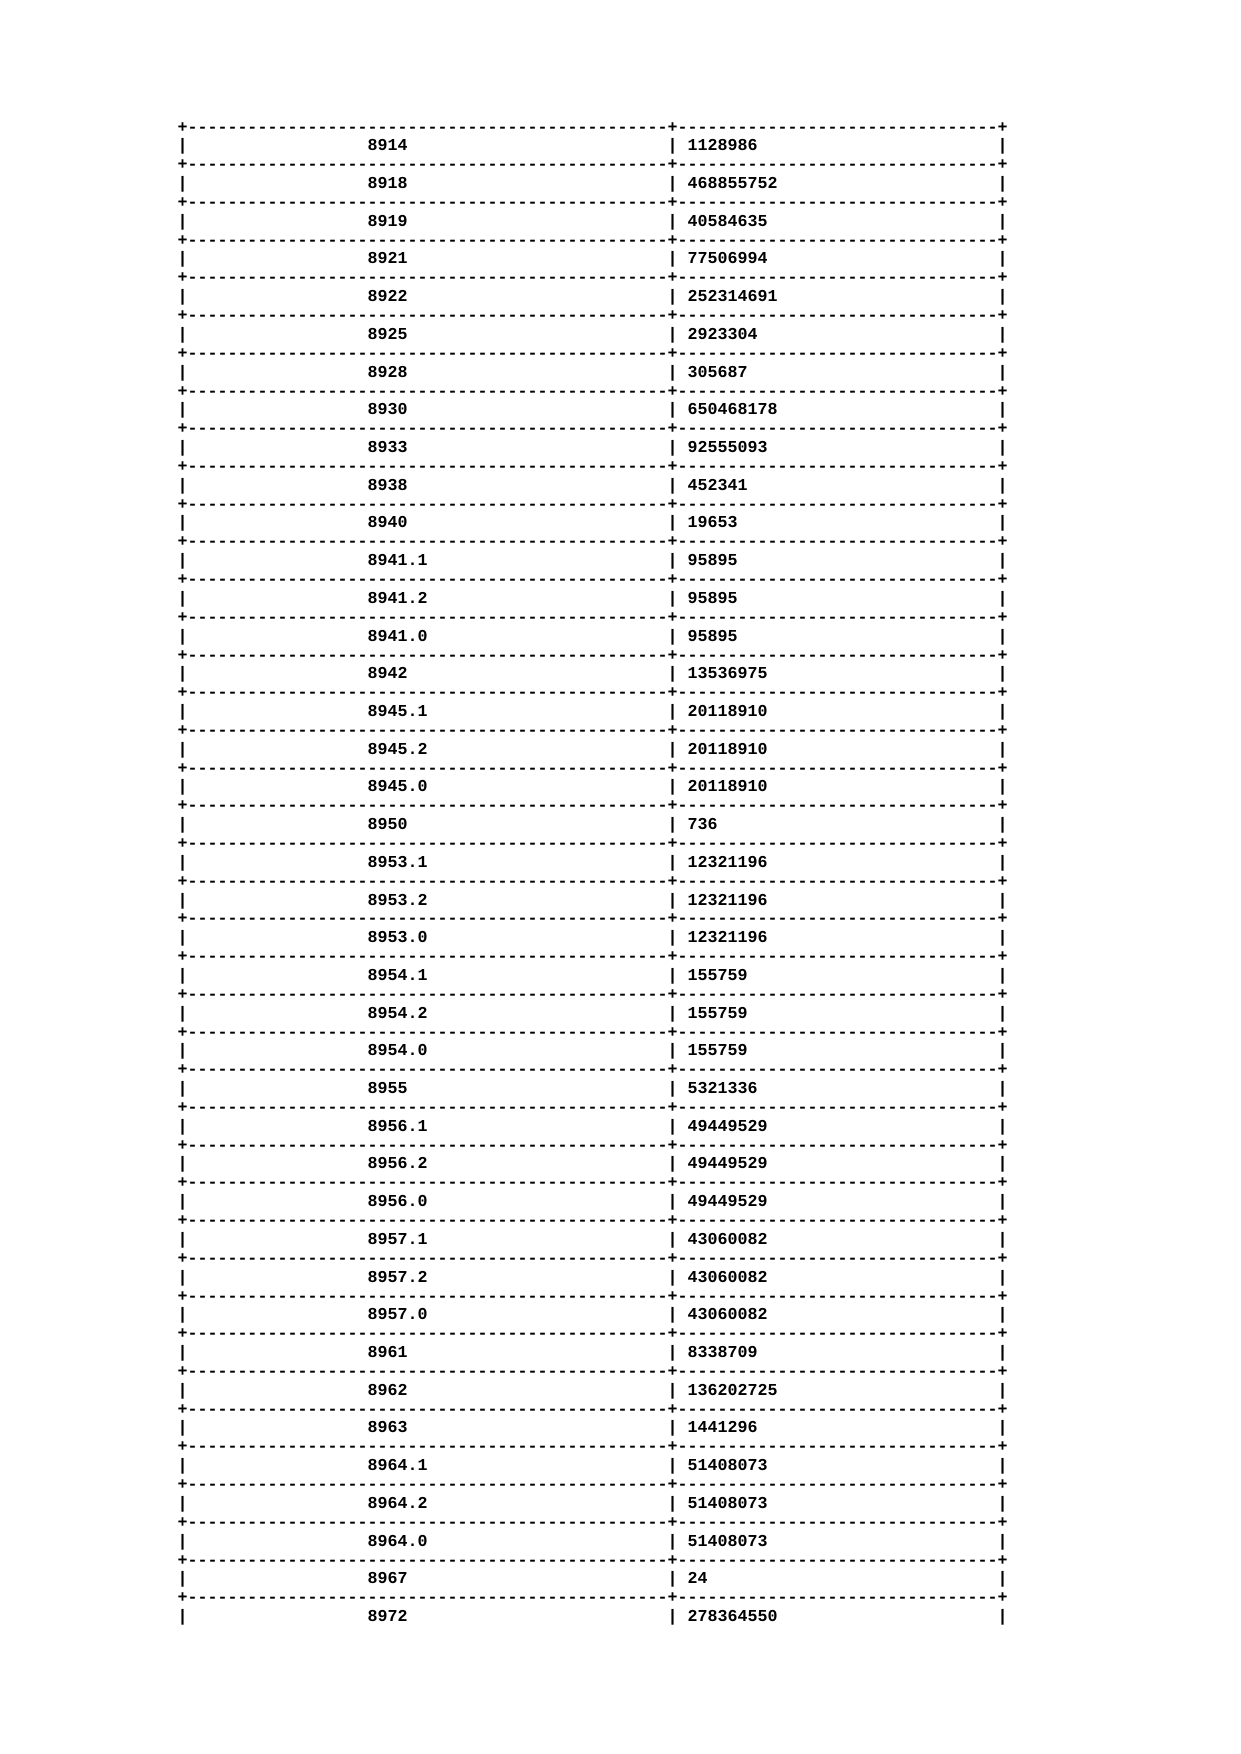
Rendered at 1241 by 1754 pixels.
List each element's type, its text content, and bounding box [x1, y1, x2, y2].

text | 8954.2 | 155759 | [177, 1004, 1152, 1023]
text | 8914 | 1128986 | [177, 137, 1152, 156]
text | 8957.2 | 43060082 | [177, 1268, 1152, 1287]
text | 8963 | 1441296 | [177, 1419, 1152, 1438]
text | 8961 | 8338709 | [177, 1344, 1152, 1362]
text +------------------------------------------------+--------------------------------+ [177, 382, 1152, 401]
text +------------------------------------------------+--------------------------------+ [177, 1513, 1152, 1532]
text +------------------------------------------------+--------------------------------+ [177, 231, 1152, 250]
text | 8964.1 | 51408073 | [177, 1457, 1152, 1476]
text +------------------------------------------------+--------------------------------+ [177, 948, 1152, 967]
text | 8921 | 77506994 | [177, 250, 1152, 269]
text | 8972 | 278364550 | [177, 1608, 1152, 1626]
text | 8942 | 13536975 | [177, 665, 1152, 684]
text +------------------------------------------------+--------------------------------+ [177, 1438, 1152, 1457]
text +------------------------------------------------+--------------------------------+ [177, 457, 1152, 476]
text | 8941.1 | 95895 | [177, 552, 1152, 571]
text | 8955 | 5321336 | [177, 1080, 1152, 1098]
text +------------------------------------------------+--------------------------------+ [177, 533, 1152, 552]
text | 8919 | 40584635 | [177, 212, 1152, 231]
text +------------------------------------------------+--------------------------------+ [177, 646, 1152, 665]
text | 8945.2 | 20118910 | [177, 740, 1152, 759]
text +------------------------------------------------+--------------------------------+ [177, 910, 1152, 929]
text +------------------------------------------------+--------------------------------+ [177, 1476, 1152, 1494]
text | 8953.1 | 12321196 | [177, 853, 1152, 872]
text | 8918 | 468855752 | [177, 175, 1152, 193]
text +------------------------------------------------+--------------------------------+ [177, 344, 1152, 363]
text +------------------------------------------------+--------------------------------+ [177, 684, 1152, 703]
text +------------------------------------------------+--------------------------------+ [177, 872, 1152, 891]
text | 8925 | 2923304 | [177, 326, 1152, 344]
text | 8953.0 | 12321196 | [177, 929, 1152, 948]
text | 8957.1 | 43060082 | [177, 1231, 1152, 1249]
text +------------------------------------------------+--------------------------------+ [177, 1174, 1152, 1193]
text | 8956.0 | 49449529 | [177, 1193, 1152, 1212]
text +------------------------------------------------+--------------------------------+ [177, 571, 1152, 589]
text | 8950 | 736 | [177, 816, 1152, 834]
text | 8945.0 | 20118910 | [177, 778, 1152, 797]
text | 8933 | 92555093 | [177, 439, 1152, 457]
text +------------------------------------------------+--------------------------------+ [177, 1362, 1152, 1381]
text | 8930 | 650468178 | [177, 401, 1152, 420]
text | 8954.1 | 155759 | [177, 967, 1152, 985]
text +------------------------------------------------+--------------------------------+ [177, 1061, 1152, 1080]
text | 8922 | 252314691 | [177, 288, 1152, 307]
text +------------------------------------------------+--------------------------------+ [177, 1400, 1152, 1419]
text +------------------------------------------------+--------------------------------+ [177, 307, 1152, 326]
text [177, 193, 1152, 212]
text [177, 1551, 1152, 1570]
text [177, 118, 1152, 137]
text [177, 1589, 1152, 1608]
text +------------------------------------------------+--------------------------------+ [177, 1249, 1152, 1268]
text +------------------------------------------------+--------------------------------+ [177, 834, 1152, 853]
text | 8953.2 | 12321196 | [177, 891, 1152, 910]
text +------------------------------------------------+--------------------------------+ [177, 797, 1152, 816]
text | 8938 | 452341 | [177, 476, 1152, 495]
text | 8956.1 | 49449529 | [177, 1117, 1152, 1136]
text +------------------------------------------------+--------------------------------+ [177, 1212, 1152, 1231]
text +------------------------------------------------+--------------------------------+ [177, 759, 1152, 778]
text | 8964.2 | 51408073 | [177, 1494, 1152, 1513]
text | 8941.0 | 95895 | [177, 627, 1152, 646]
text | 8957.0 | 43060082 | [177, 1306, 1152, 1325]
text | 8954.0 | 155759 | [177, 1042, 1152, 1061]
text +------------------------------------------------+--------------------------------+ [177, 1136, 1152, 1155]
text | 8956.2 | 49449529 | [177, 1155, 1152, 1174]
text +------------------------------------------------+--------------------------------+ [177, 608, 1152, 627]
text | 8962 | 136202725 | [177, 1381, 1152, 1400]
text | 8964.0 | 51408073 | [177, 1532, 1152, 1551]
text +------------------------------------------------+--------------------------------+ [177, 721, 1152, 740]
text | 8945.1 | 20118910 | [177, 703, 1152, 721]
text | 8940 | 19653 | [177, 514, 1152, 533]
text +------------------------------------------------+--------------------------------+ [177, 420, 1152, 439]
text +------------------------------------------------+--------------------------------+ [177, 985, 1152, 1004]
text +------------------------------------------------+--------------------------------+ [177, 495, 1152, 514]
text +------------------------------------------------+--------------------------------+ [177, 1287, 1152, 1306]
text +------------------------------------------------+--------------------------------+ [177, 269, 1152, 288]
text +------------------------------------------------+--------------------------------+ [177, 1023, 1152, 1042]
text +------------------------------------------------+--------------------------------+ [177, 1325, 1152, 1344]
text | 8967 | 24 | [177, 1570, 1152, 1589]
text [177, 156, 1152, 175]
text | 8928 | 305687 | [177, 363, 1152, 382]
text +------------------------------------------------+--------------------------------+ [177, 1098, 1152, 1117]
text | 8941.2 | 95895 | [177, 589, 1152, 608]
